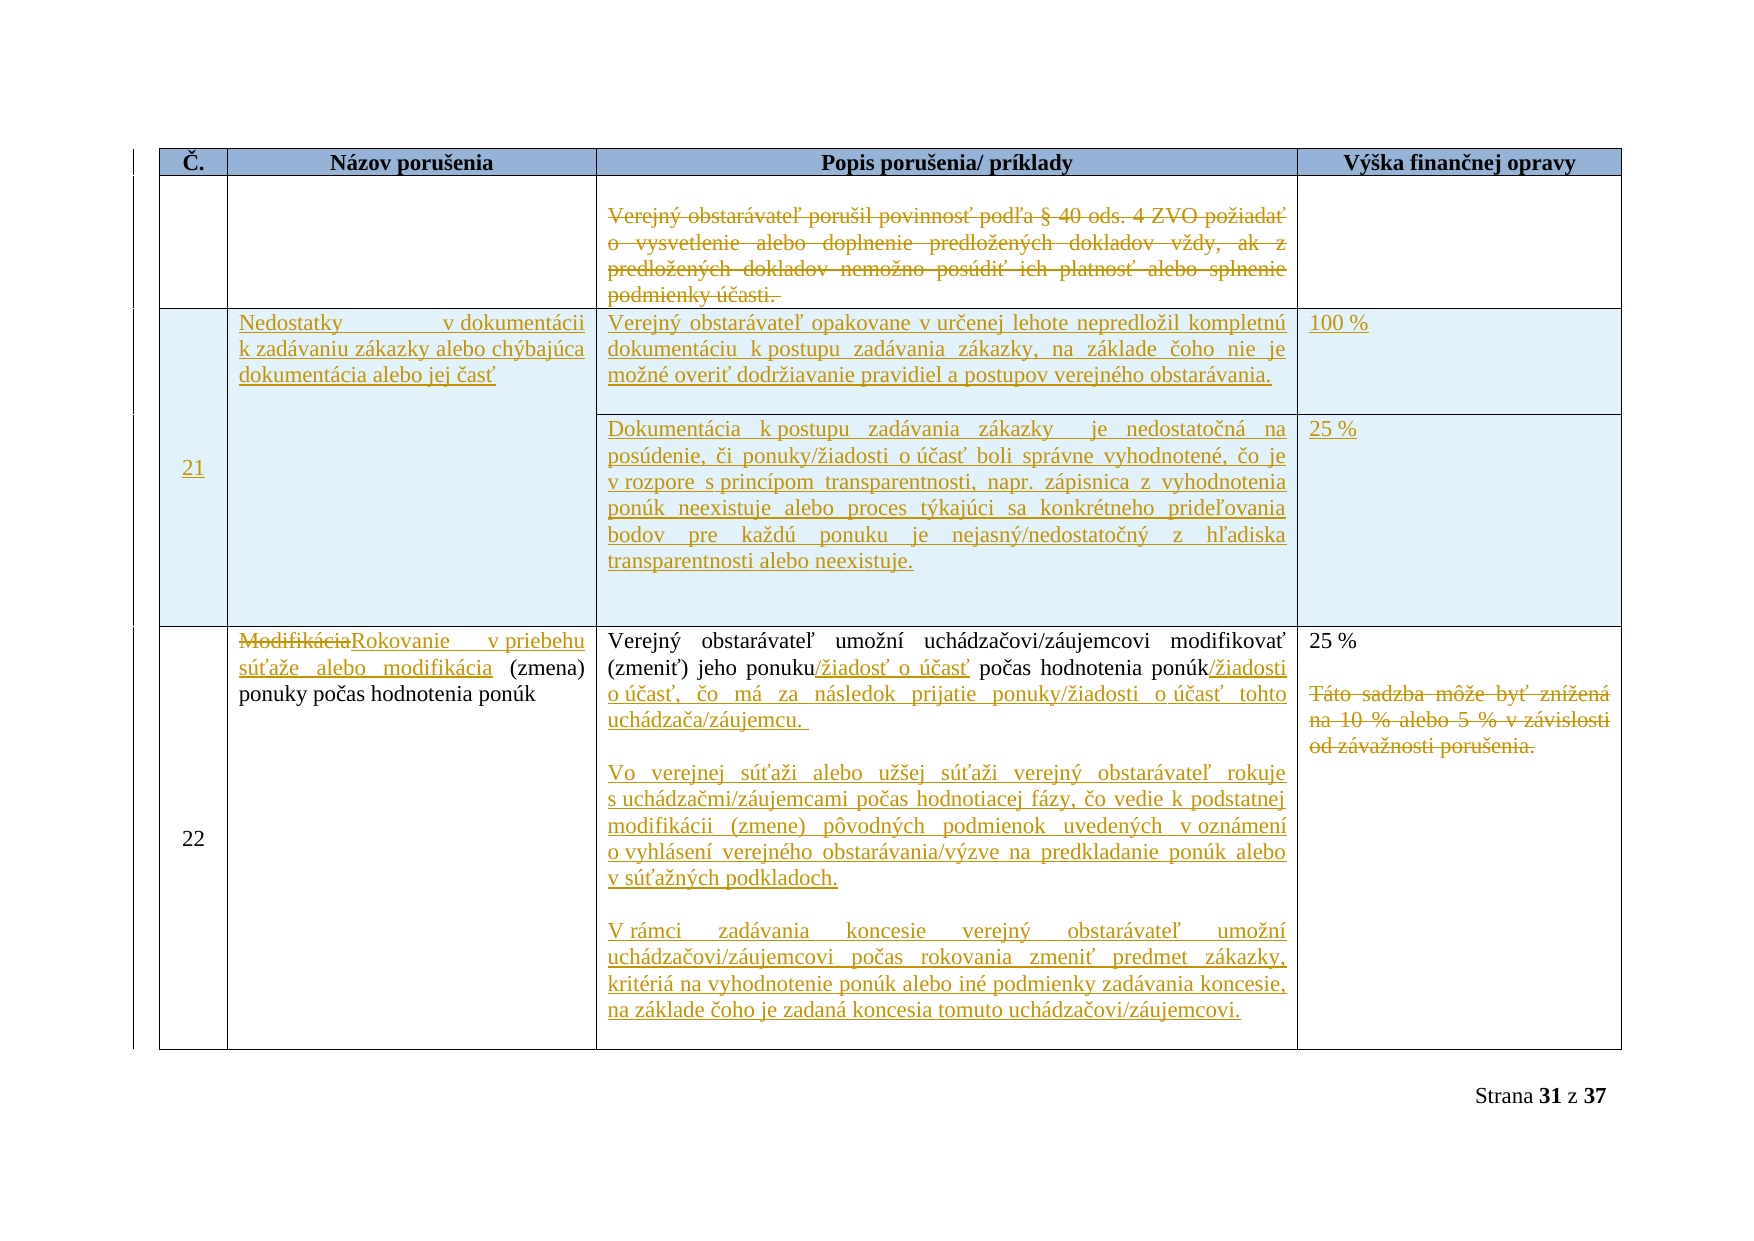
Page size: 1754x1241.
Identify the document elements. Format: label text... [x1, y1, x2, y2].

table_cell Verejný obstarávateľ umožní uchádzačovi/záujemcovi modifikovať (zmeniť) jeho ponuku počas hodnotenia ponúk [597, 627, 1297, 1049]
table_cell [597, 176, 1297, 308]
table_header Názov porušenia [228, 149, 596, 175]
table_header Č. [160, 149, 227, 175]
table_cell (zmena) ponuky počas hodnotenia ponúk [228, 627, 596, 1049]
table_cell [228, 176, 596, 308]
table_cell [160, 176, 227, 308]
table_cell 22 [160, 627, 227, 1049]
table_header Výška finančnej opravy [1298, 149, 1621, 175]
table_header Popis porušenia/ príklady [597, 149, 1297, 175]
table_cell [1298, 176, 1621, 308]
table_cell 25 % [1298, 627, 1621, 1049]
